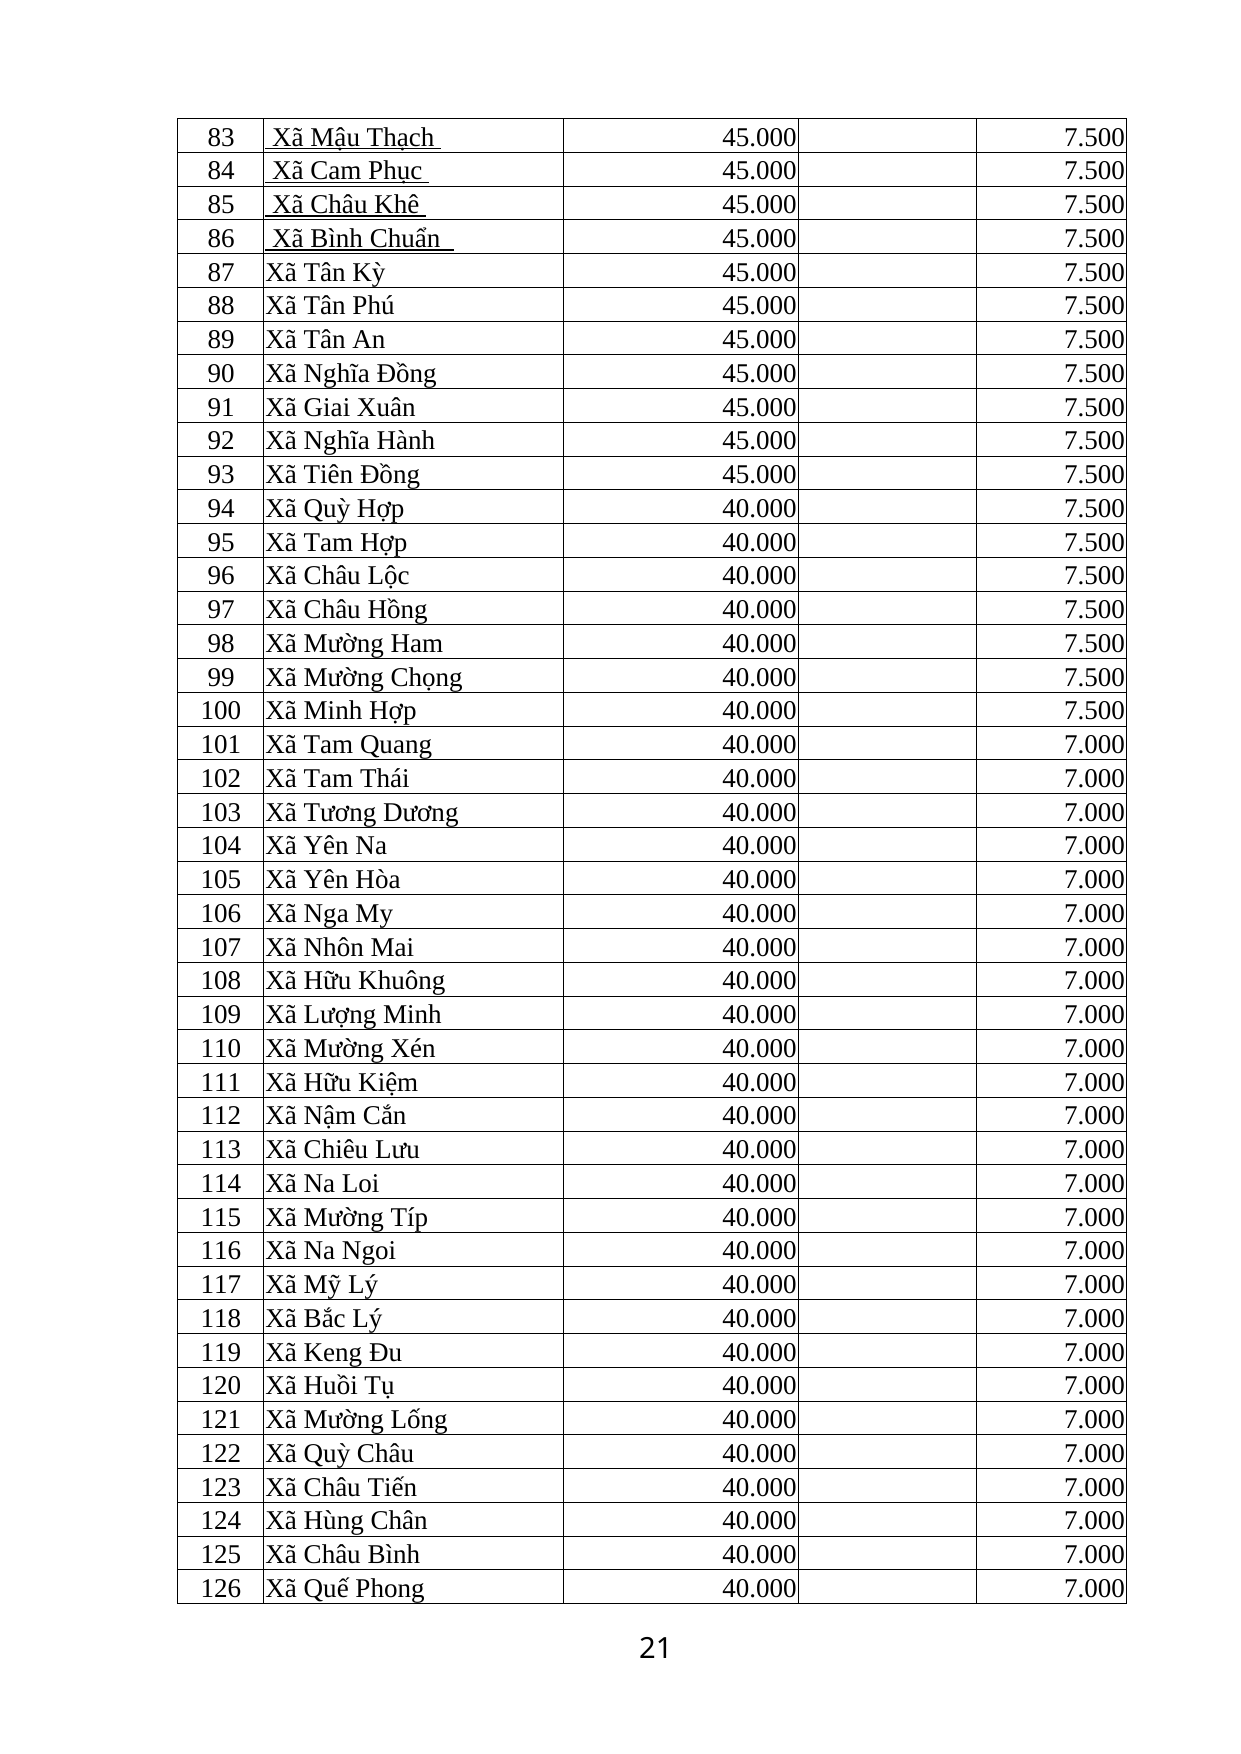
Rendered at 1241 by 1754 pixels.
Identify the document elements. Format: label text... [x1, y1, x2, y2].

table_cell Xã Na Ngoi [264, 1233, 563, 1266]
table_cell 45.000 [564, 355, 798, 388]
table_cell Xã Giai Xuân [264, 389, 563, 422]
table_cell [799, 1368, 976, 1401]
table_cell [799, 1300, 976, 1333]
table_cell 7.000 [977, 1368, 1126, 1401]
table_cell [799, 1233, 976, 1266]
table_cell 93 [178, 457, 263, 489]
table_cell Xã Yên Hòa [264, 862, 563, 894]
table_cell 119 [178, 1334, 263, 1367]
table_cell Xã Châu Hồng [264, 592, 563, 624]
table_cell 40.000 [564, 1469, 798, 1502]
table_cell 40.000 [564, 1503, 798, 1536]
table_cell 92 [178, 423, 263, 456]
table_cell Xã Quỳ Hợp [264, 490, 563, 523]
table_cell 7.000 [977, 1030, 1126, 1063]
table_cell 45.000 [564, 254, 798, 287]
table_cell 84 [178, 153, 263, 186]
table_cell 85 [178, 187, 263, 219]
table_cell [799, 1469, 976, 1502]
table_cell [799, 1334, 976, 1367]
table_cell 7.500 [977, 288, 1126, 321]
table_cell 107 [178, 929, 263, 962]
table_cell 7.500 [977, 423, 1126, 456]
table_cell 7.000 [977, 1537, 1126, 1569]
table_cell [799, 1165, 976, 1198]
table_cell 7.000 [977, 1199, 1126, 1232]
table_cell 105 [178, 862, 263, 894]
table_cell 7.500 [977, 625, 1126, 658]
table_cell Xã Mường Chọng [264, 659, 563, 692]
table_cell 100 [178, 693, 263, 726]
table_cell Xã Mường Típ [264, 1199, 563, 1232]
table_cell 45.000 [564, 389, 798, 422]
table_cell 98 [178, 625, 263, 658]
table_cell 40.000 [564, 693, 798, 726]
table_cell 86 [178, 220, 263, 253]
table_cell [799, 1267, 976, 1299]
table_cell 45.000 [564, 423, 798, 456]
table_cell Xã Châu Khê [264, 187, 563, 219]
table_cell 118 [178, 1300, 263, 1333]
table_cell 7.000 [977, 1402, 1126, 1434]
table_cell 7.000 [977, 1503, 1126, 1536]
table_cell 7.000 [977, 794, 1126, 827]
table_cell 7.500 [977, 119, 1126, 152]
table_cell 7.000 [977, 1334, 1126, 1367]
table_cell 104 [178, 828, 263, 861]
table_cell 7.500 [977, 254, 1126, 287]
table_cell 40.000 [564, 828, 798, 861]
table_cell Xã Tam Hợp [264, 524, 563, 557]
table_cell 40.000 [564, 1132, 798, 1164]
table_cell 121 [178, 1402, 263, 1434]
table_cell [799, 288, 976, 321]
table_cell 7.500 [977, 693, 1126, 726]
table_cell Xã Huồi Tụ [264, 1368, 563, 1401]
table_cell 7.500 [977, 558, 1126, 591]
table_cell Xã Nhôn Mai [264, 929, 563, 962]
table_cell 45.000 [564, 220, 798, 253]
table_cell 7.500 [977, 187, 1126, 219]
table_cell 40.000 [564, 1267, 798, 1299]
table_cell [799, 1402, 976, 1434]
table_cell 40.000 [564, 524, 798, 557]
table_cell [799, 693, 976, 726]
table_cell Xã Hữu Khuông [264, 963, 563, 996]
table_cell Xã Tân Phú [264, 288, 563, 321]
table_cell 7.000 [977, 1165, 1126, 1198]
table_cell 7.000 [977, 828, 1126, 861]
table_cell Xã Bình Chuẩn [264, 220, 563, 253]
table_cell 124 [178, 1503, 263, 1536]
table_cell Xã Tương Dương [264, 794, 563, 827]
table_cell 7.500 [977, 524, 1126, 557]
table_cell 7.000 [977, 997, 1126, 1029]
table_cell Xã Nga My [264, 895, 563, 928]
table_cell 40.000 [564, 1300, 798, 1333]
table_cell 40.000 [564, 1435, 798, 1468]
table_cell Xã Nghĩa Hành [264, 423, 563, 456]
table_cell 7.500 [977, 457, 1126, 489]
table_cell 7.500 [977, 220, 1126, 253]
table_cell Xã Tam Thái [264, 760, 563, 793]
table_cell Xã Quế Phong [264, 1570, 563, 1603]
table_cell 89 [178, 322, 263, 354]
table_cell [799, 760, 976, 793]
table_cell [799, 1132, 976, 1164]
table_cell Xã Mỹ Lý [264, 1267, 563, 1299]
table_cell 40.000 [564, 592, 798, 624]
table_cell Xã Mường Xén [264, 1030, 563, 1063]
table_cell 7.000 [977, 929, 1126, 962]
table_cell 40.000 [564, 1334, 798, 1367]
table_cell Xã Nghĩa Đồng [264, 355, 563, 388]
table_cell [799, 254, 976, 287]
table_cell Xã Tân An [264, 322, 563, 354]
table_cell 45.000 [564, 153, 798, 186]
table_cell [799, 355, 976, 388]
table_cell Xã Keng Đu [264, 1334, 563, 1367]
table_cell Xã Mường Ham [264, 625, 563, 658]
table_cell [799, 153, 976, 186]
table_cell Xã Châu Tiến [264, 1469, 563, 1502]
table_cell 40.000 [564, 1537, 798, 1569]
table_cell [799, 322, 976, 354]
table_cell 7.000 [977, 862, 1126, 894]
table_cell Xã Yên Na [264, 828, 563, 861]
table_cell 7.000 [977, 895, 1126, 928]
table_cell [799, 828, 976, 861]
table_cell 45.000 [564, 457, 798, 489]
table_cell 90 [178, 355, 263, 388]
table_cell 115 [178, 1199, 263, 1232]
table_cell Xã Na Loi [264, 1165, 563, 1198]
table_cell 40.000 [564, 1199, 798, 1232]
table_cell 7.000 [977, 1570, 1126, 1603]
table_cell 45.000 [564, 288, 798, 321]
table_cell [799, 524, 976, 557]
table_cell [799, 625, 976, 658]
table_cell 40.000 [564, 1402, 798, 1434]
table_cell 7.000 [977, 1300, 1126, 1333]
table_cell 109 [178, 997, 263, 1029]
table_cell 103 [178, 794, 263, 827]
table_cell Xã Châu Bình [264, 1537, 563, 1569]
table_cell [799, 490, 976, 523]
table_cell 7.000 [977, 1233, 1126, 1266]
table_cell 114 [178, 1165, 263, 1198]
table_cell Xã Nậm Cắn [264, 1098, 563, 1131]
table_cell 40.000 [564, 1368, 798, 1401]
table_cell 117 [178, 1267, 263, 1299]
table_cell 83 [178, 119, 263, 152]
table_cell Xã Tiên Đồng [264, 457, 563, 489]
table_cell [799, 1030, 976, 1063]
table_cell [799, 727, 976, 759]
table_cell [799, 389, 976, 422]
table_cell 40.000 [564, 1098, 798, 1131]
table_cell 40.000 [564, 659, 798, 692]
table_cell [799, 457, 976, 489]
table_cell [799, 119, 976, 152]
table_cell 7.000 [977, 727, 1126, 759]
table_cell Xã Chiêu Lưu [264, 1132, 563, 1164]
table_cell 111 [178, 1064, 263, 1097]
table_cell Xã Mậu Thạch [264, 119, 563, 152]
table_cell 113 [178, 1132, 263, 1164]
table_cell 7.500 [977, 659, 1126, 692]
table_cell 40.000 [564, 929, 798, 962]
table_cell [799, 1199, 976, 1232]
table_cell 7.000 [977, 1132, 1126, 1164]
table_cell 40.000 [564, 862, 798, 894]
table_cell Xã Minh Hợp [264, 693, 563, 726]
table_cell 91 [178, 389, 263, 422]
table_cell [799, 794, 976, 827]
table_cell [799, 1064, 976, 1097]
table_cell 123 [178, 1469, 263, 1502]
table_cell 7.500 [977, 322, 1126, 354]
table_cell 7.000 [977, 1469, 1126, 1502]
table_cell 7.500 [977, 490, 1126, 523]
table_cell [799, 929, 976, 962]
table_cell 45.000 [564, 119, 798, 152]
table_cell 94 [178, 490, 263, 523]
table_cell [799, 963, 976, 996]
table_cell 110 [178, 1030, 263, 1063]
table_cell 7.000 [977, 1064, 1126, 1097]
table_cell 7.000 [977, 760, 1126, 793]
table_cell 106 [178, 895, 263, 928]
table_cell [799, 1503, 976, 1536]
table_cell [799, 1570, 976, 1603]
table_cell 40.000 [564, 1030, 798, 1063]
table_cell 108 [178, 963, 263, 996]
table_cell 7.500 [977, 389, 1126, 422]
table_cell 88 [178, 288, 263, 321]
table_cell 40.000 [564, 760, 798, 793]
table_cell Xã Hùng Chân [264, 1503, 563, 1536]
table_cell [799, 895, 976, 928]
table_cell Xã Châu Lộc [264, 558, 563, 591]
table_cell 40.000 [564, 1233, 798, 1266]
table_cell 101 [178, 727, 263, 759]
table_cell [799, 592, 976, 624]
table_cell 7.500 [977, 153, 1126, 186]
table_cell 45.000 [564, 187, 798, 219]
table_cell 120 [178, 1368, 263, 1401]
table_cell [799, 1435, 976, 1468]
table_cell Xã Tân Kỳ [264, 254, 563, 287]
table_cell 99 [178, 659, 263, 692]
table_cell 40.000 [564, 1064, 798, 1097]
table_cell 40.000 [564, 727, 798, 759]
table_cell Xã Tam Quang [264, 727, 563, 759]
table_cell 112 [178, 1098, 263, 1131]
table_cell 40.000 [564, 963, 798, 996]
table_cell Xã Quỳ Châu [264, 1435, 563, 1468]
table_cell 97 [178, 592, 263, 624]
table_cell 40.000 [564, 895, 798, 928]
table_cell 7.000 [977, 963, 1126, 996]
table_cell 7.000 [977, 1098, 1126, 1131]
table_cell Xã Cam Phục [264, 153, 563, 186]
table_cell 40.000 [564, 625, 798, 658]
table_cell [799, 220, 976, 253]
table_cell Xã Hữu Kiệm [264, 1064, 563, 1097]
table_cell [799, 1098, 976, 1131]
table_cell 102 [178, 760, 263, 793]
table_cell 40.000 [564, 1165, 798, 1198]
table_cell 7.500 [977, 592, 1126, 624]
table_cell 40.000 [564, 1570, 798, 1603]
table_cell 87 [178, 254, 263, 287]
table_cell 7.000 [977, 1267, 1126, 1299]
table_cell [799, 997, 976, 1029]
table_cell 126 [178, 1570, 263, 1603]
table_cell 40.000 [564, 794, 798, 827]
table_cell 96 [178, 558, 263, 591]
table_cell 122 [178, 1435, 263, 1468]
table_cell [799, 1537, 976, 1569]
table_cell 95 [178, 524, 263, 557]
table_cell 45.000 [564, 322, 798, 354]
table_cell 125 [178, 1537, 263, 1569]
table_cell [799, 862, 976, 894]
table_cell [799, 659, 976, 692]
table_cell Xã Mường Lống [264, 1402, 563, 1434]
table_cell 40.000 [564, 490, 798, 523]
table_cell 40.000 [564, 558, 798, 591]
table_cell 40.000 [564, 997, 798, 1029]
table_cell [799, 558, 976, 591]
table_cell Xã Bắc Lý [264, 1300, 563, 1333]
table_cell [799, 187, 976, 219]
table_cell 7.500 [977, 355, 1126, 388]
table_cell Xã Lượng Minh [264, 997, 563, 1029]
table_cell 7.000 [977, 1435, 1126, 1468]
table_cell 116 [178, 1233, 263, 1266]
table_cell [799, 423, 976, 456]
